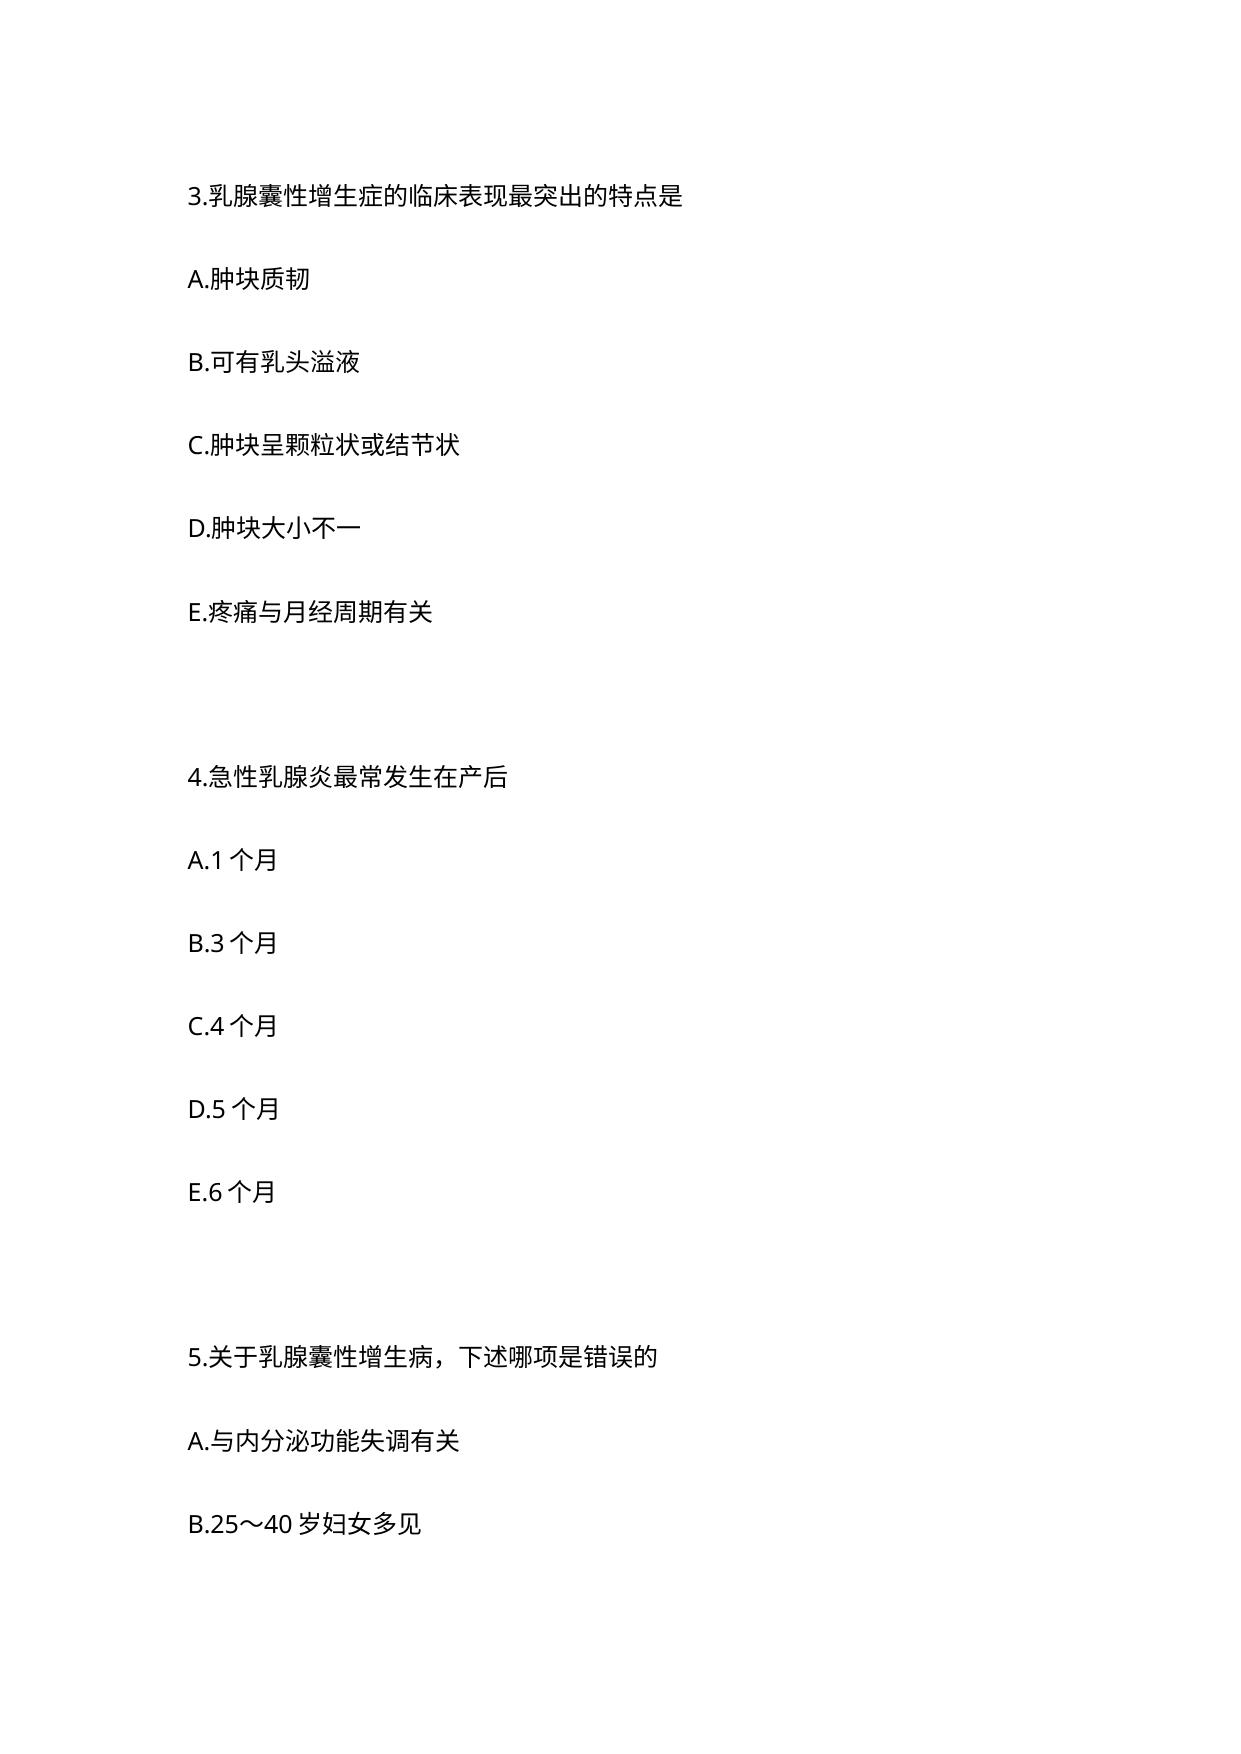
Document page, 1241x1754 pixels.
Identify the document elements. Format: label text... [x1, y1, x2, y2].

text A.肿块质韧 [187, 245, 1053, 310]
text D.肿块大小不一 [187, 494, 1053, 559]
text 4.急性乳腺炎最常发生在产后 [187, 743, 1053, 808]
text E.疼痛与月经周期有关 [187, 578, 1053, 643]
text B.25～40岁妇女多见 [187, 1490, 1053, 1555]
text E.6个月 [187, 1158, 1053, 1223]
text C.4个月 [187, 992, 1053, 1057]
text B.3个月 [187, 909, 1053, 974]
text A.与内分泌功能失调有关 [187, 1407, 1053, 1472]
text 3.乳腺囊性增生症的临床表现最突出的特点是 [187, 162, 1053, 227]
text A.1个月 [187, 826, 1053, 891]
text D.5个月 [187, 1075, 1053, 1140]
text B.可有乳头溢液 [187, 328, 1053, 393]
text 5.关于乳腺囊性增生病，下述哪项是错误的 [187, 1323, 1053, 1388]
text C.肿块呈颗粒状或结节状 [187, 411, 1053, 476]
